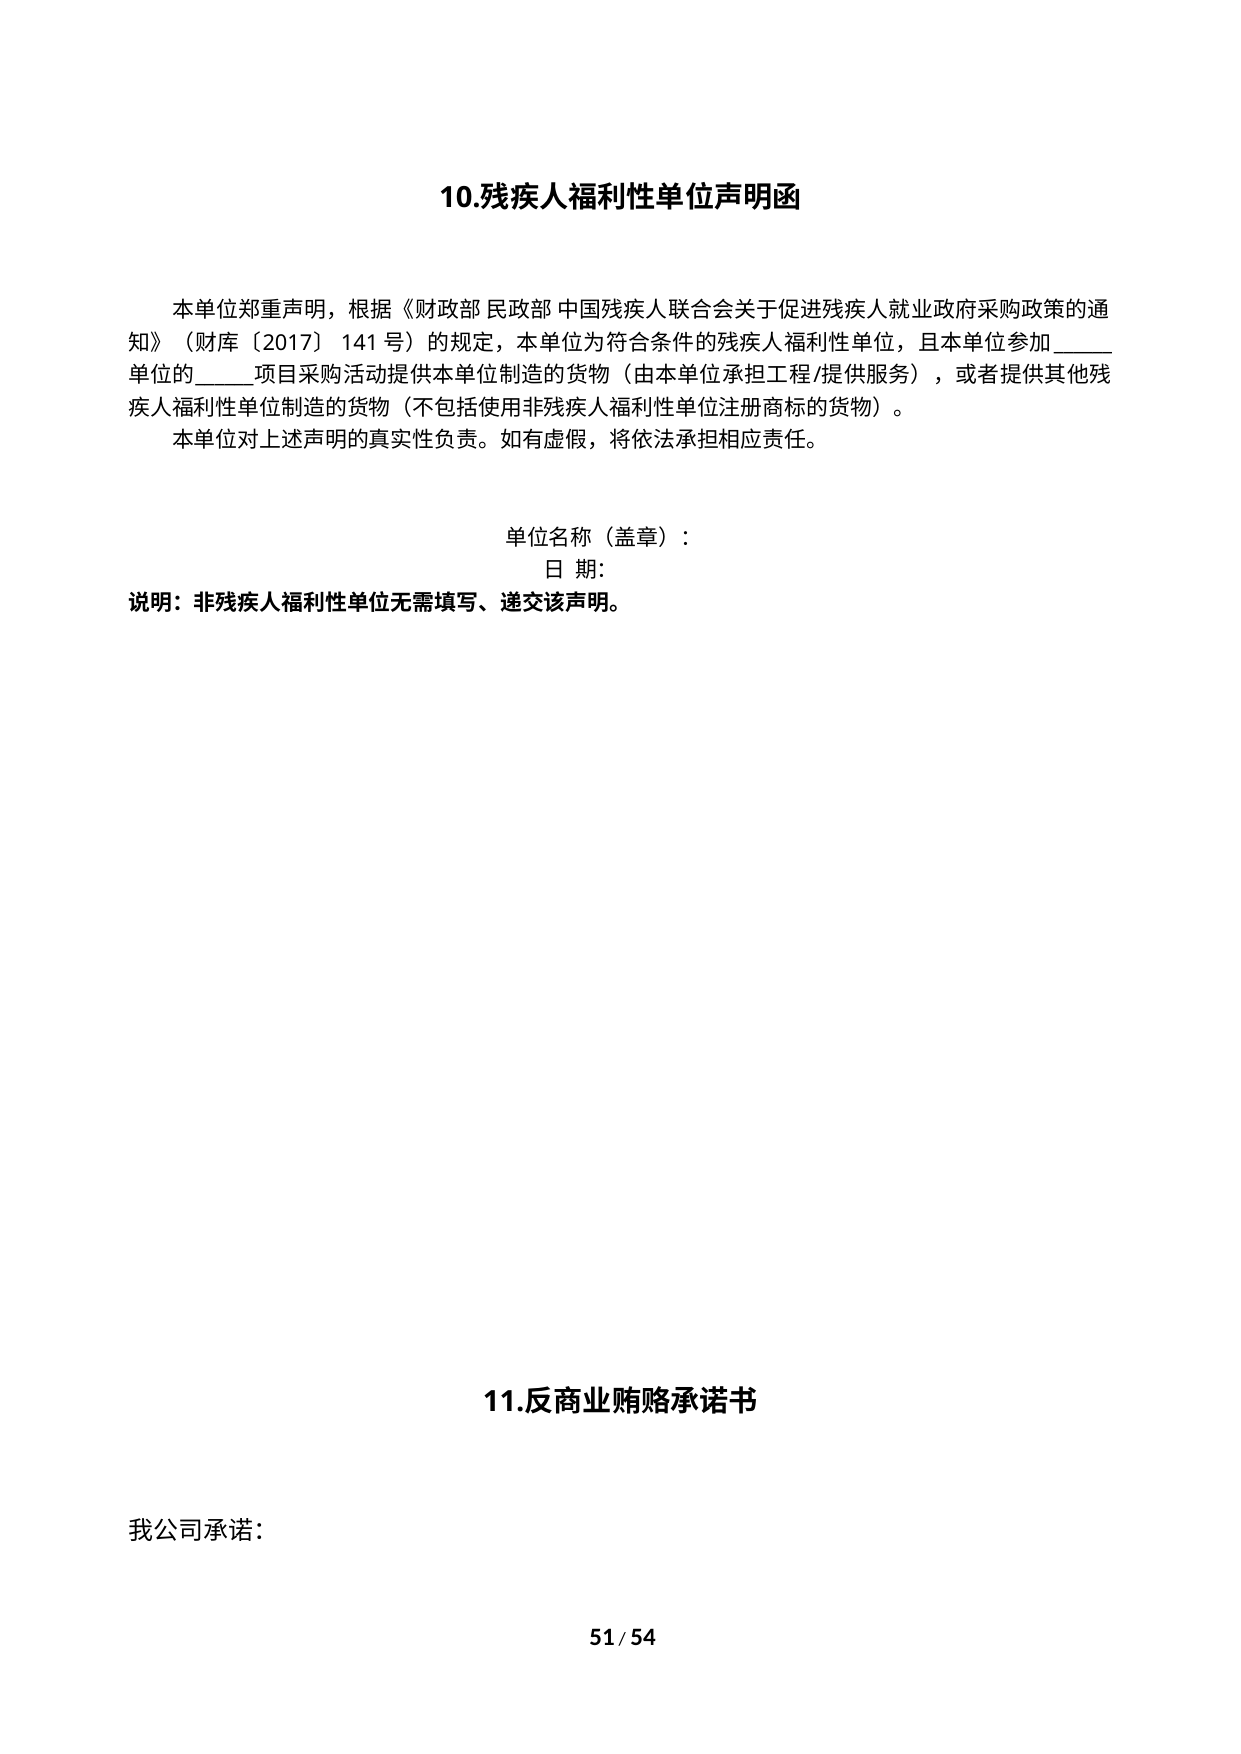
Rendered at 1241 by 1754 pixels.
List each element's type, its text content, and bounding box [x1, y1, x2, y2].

text 日 期： [128, 552, 949, 584]
text 我公司承诺： [128, 1496, 1112, 1561]
text 说明：非残疾人福利性单位无需填写、递交该声明。 [128, 584, 1112, 617]
text 单位名称（盖章）： [128, 519, 949, 552]
text 本单位郑重声明，根据《财政部 民政部 中国残疾人联合会关于促进残疾人就业政府采购政策的通知》（财库〔2017〕 141号）的规定，本单位为符合条件的残疾人福利性单位，且本单位参加______单位的______项目采购活动提供本单位制造的货物（由本单位承担工程/提供服务），或者提供其他残疾人福利性单位制造的货物（不包括使用非残疾人福利性单位注册商标的货物）。 [128, 292, 1112, 422]
text 本单位对上述声明的真实性负责。如有虚假，将依法承担相应责任。 [128, 422, 1112, 454]
subtitle 11.反商业贿赂承诺书 [128, 1366, 1112, 1431]
subtitle 10.残疾人福利性单位声明函 [128, 162, 1112, 227]
